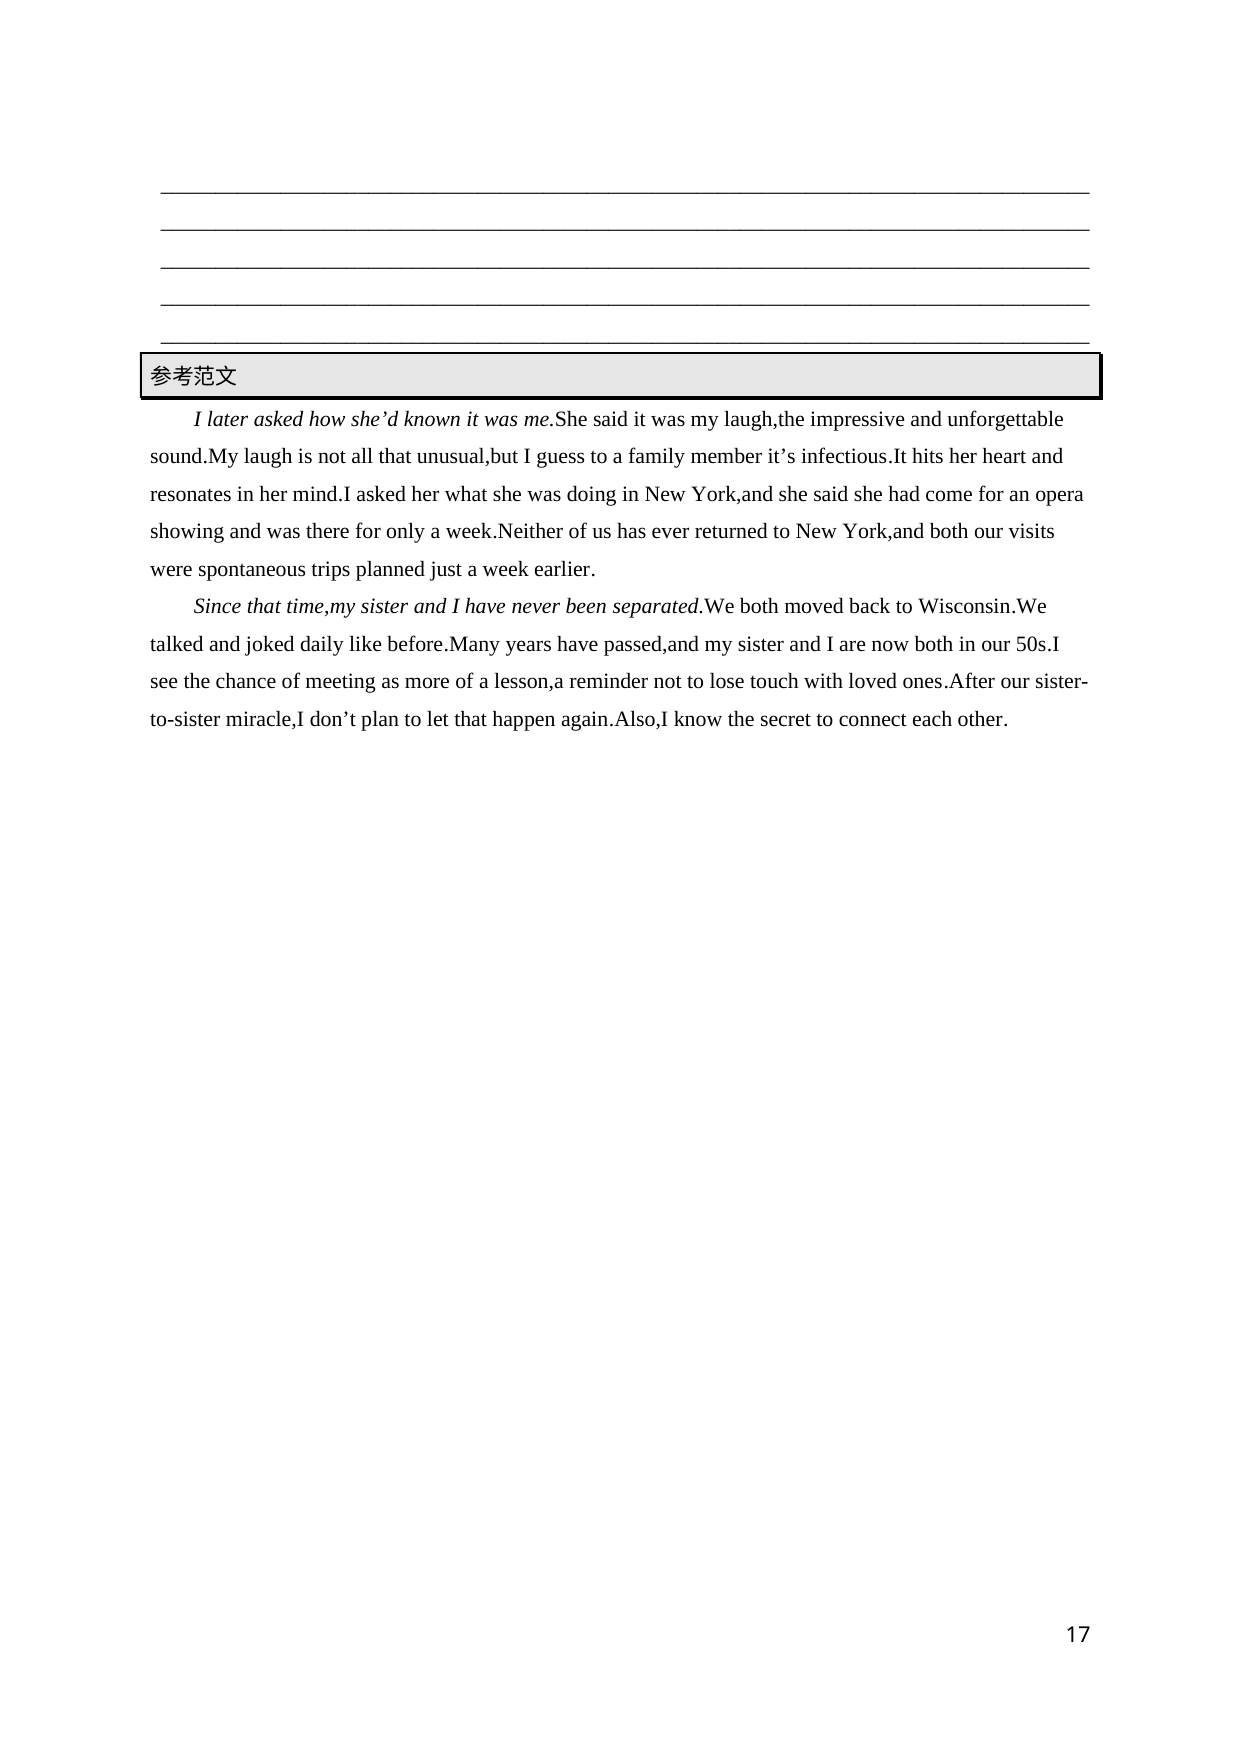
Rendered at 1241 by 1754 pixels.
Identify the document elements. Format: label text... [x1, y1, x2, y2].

text Since that time,my sister and I have never been separated.We both moved back to Wisconsin.We talked and joked daily like before.Many years have passed,and my sister and I are now both in our 50s.I see the chance of meeting as more of a lesson,a reminder not to lose touch with loved ones.After our sister-to-sister miracle,I don’t plan to let that happen again.Also,I know the secret to connect each other. [150, 587, 1090, 737]
text 参考范文 [142, 354, 1099, 396]
text _________________________________________________________________________________________________________________________________________________________________________________________________________________________________________________________________________________________________________________________________________________________________________________________________________________________________________ [150, 164, 1090, 352]
text I later asked how she’d known it was me.She said it was my laugh,the impressive and unforgettable sound.My laugh is not all that unusual,but I guess to a family member it’s infectious.It hits her heart and resonates in her mind.I asked her what she was doing in New York,and she said she had come for an opera showing and was there for only a week.Neither of us has ever returned to New York,and both our visits were spontaneous trips planned just a week earlier. [150, 400, 1090, 587]
